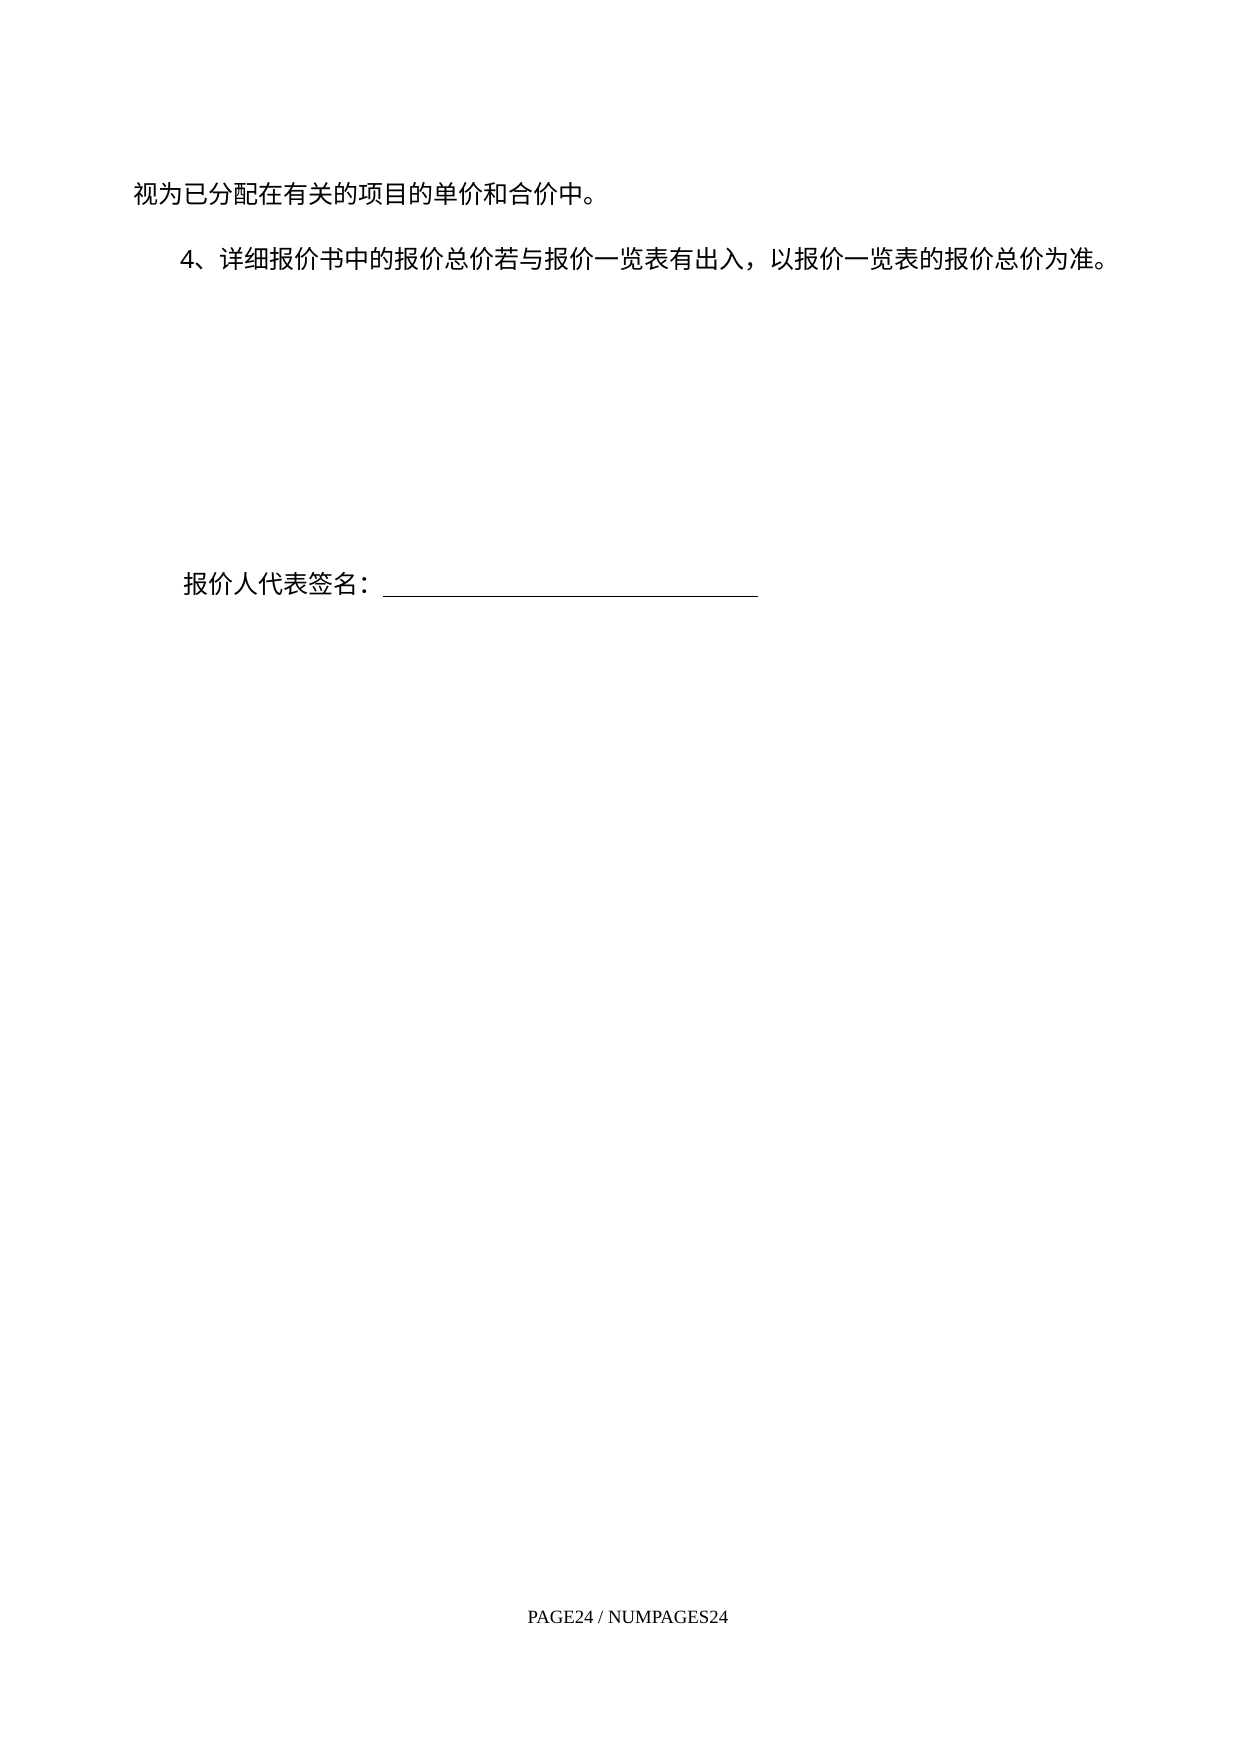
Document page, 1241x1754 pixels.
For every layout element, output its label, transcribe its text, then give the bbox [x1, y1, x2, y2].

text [133, 160, 1122, 225]
text 报价人代表签名： [133, 550, 1122, 615]
text 4、详细报价书中的报价总价若与报价一览表有出入，以报价一览表的报价总价为准。 [133, 225, 1122, 290]
